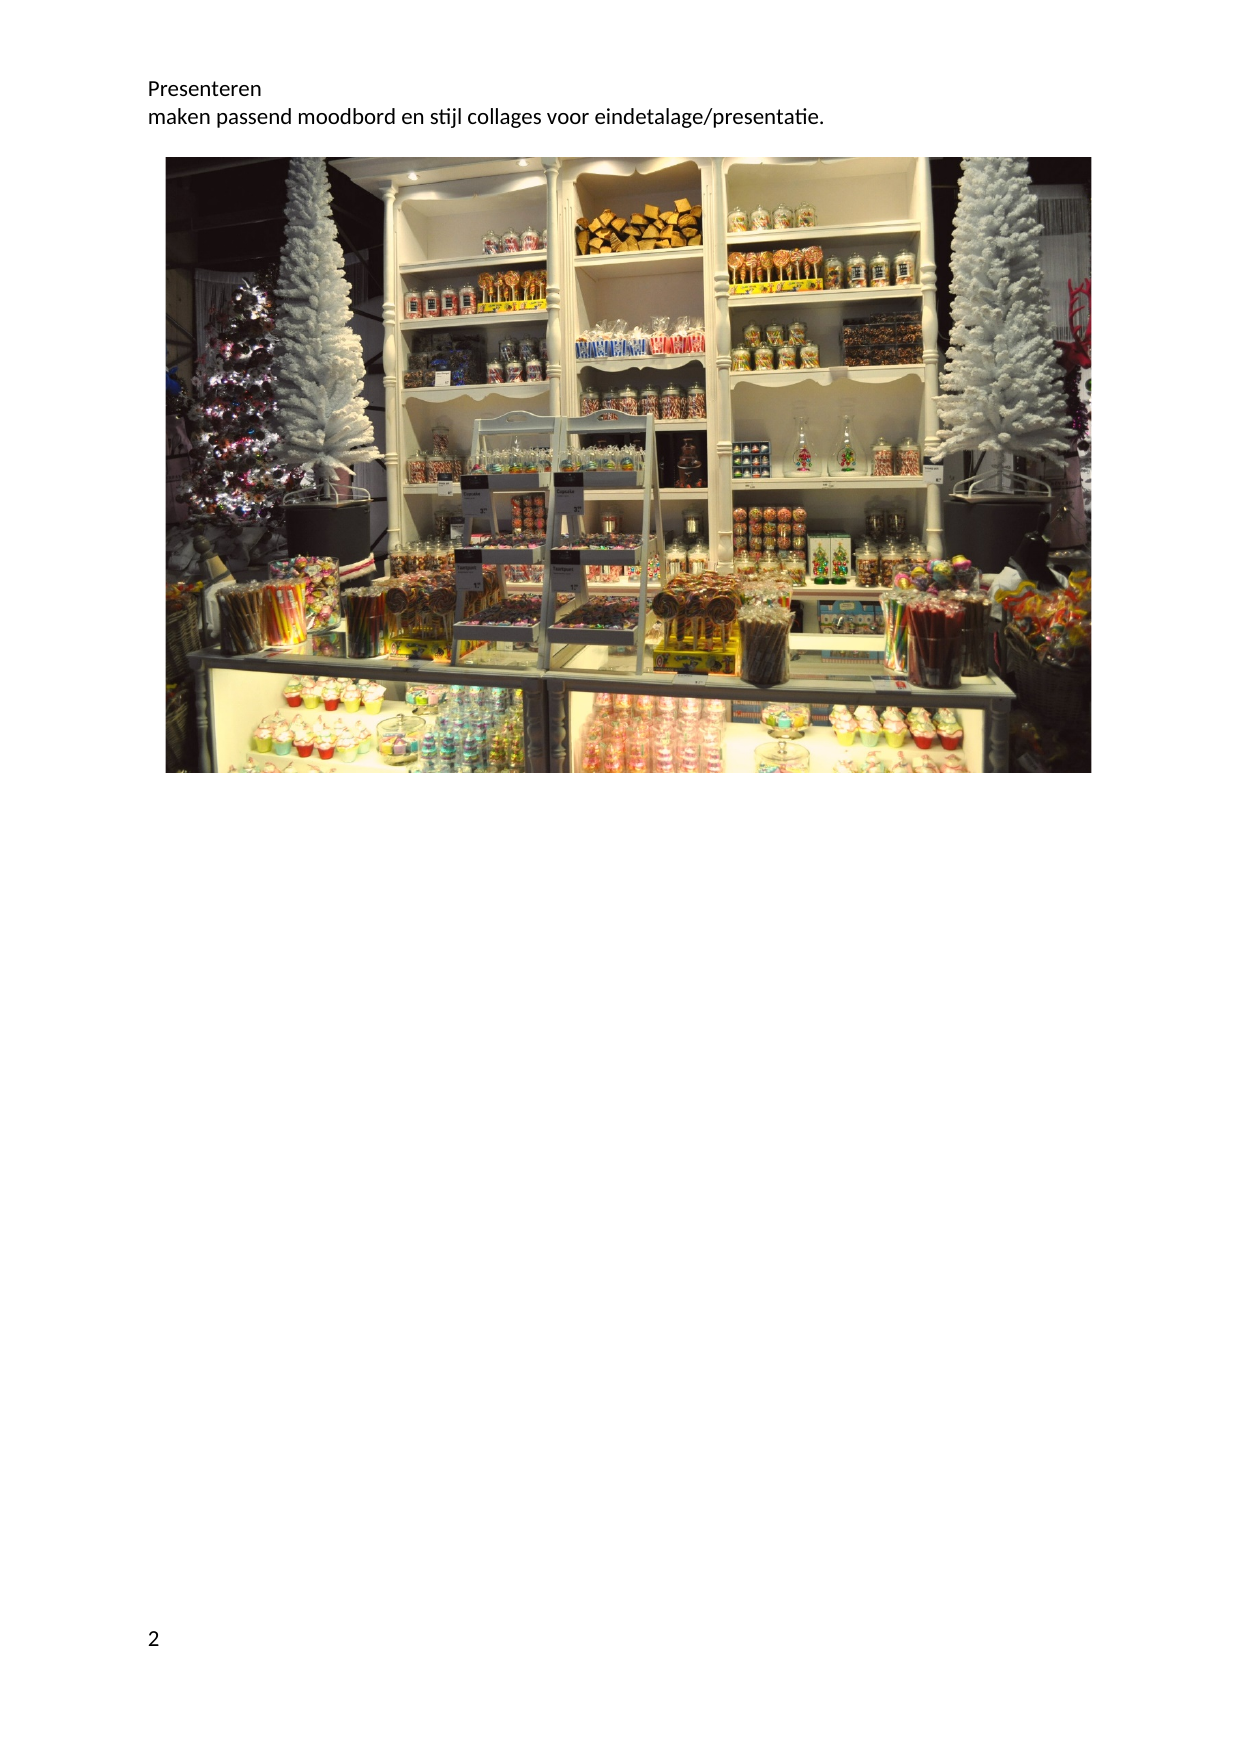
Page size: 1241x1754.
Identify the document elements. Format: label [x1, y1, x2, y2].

picture [165, 157, 1092, 773]
